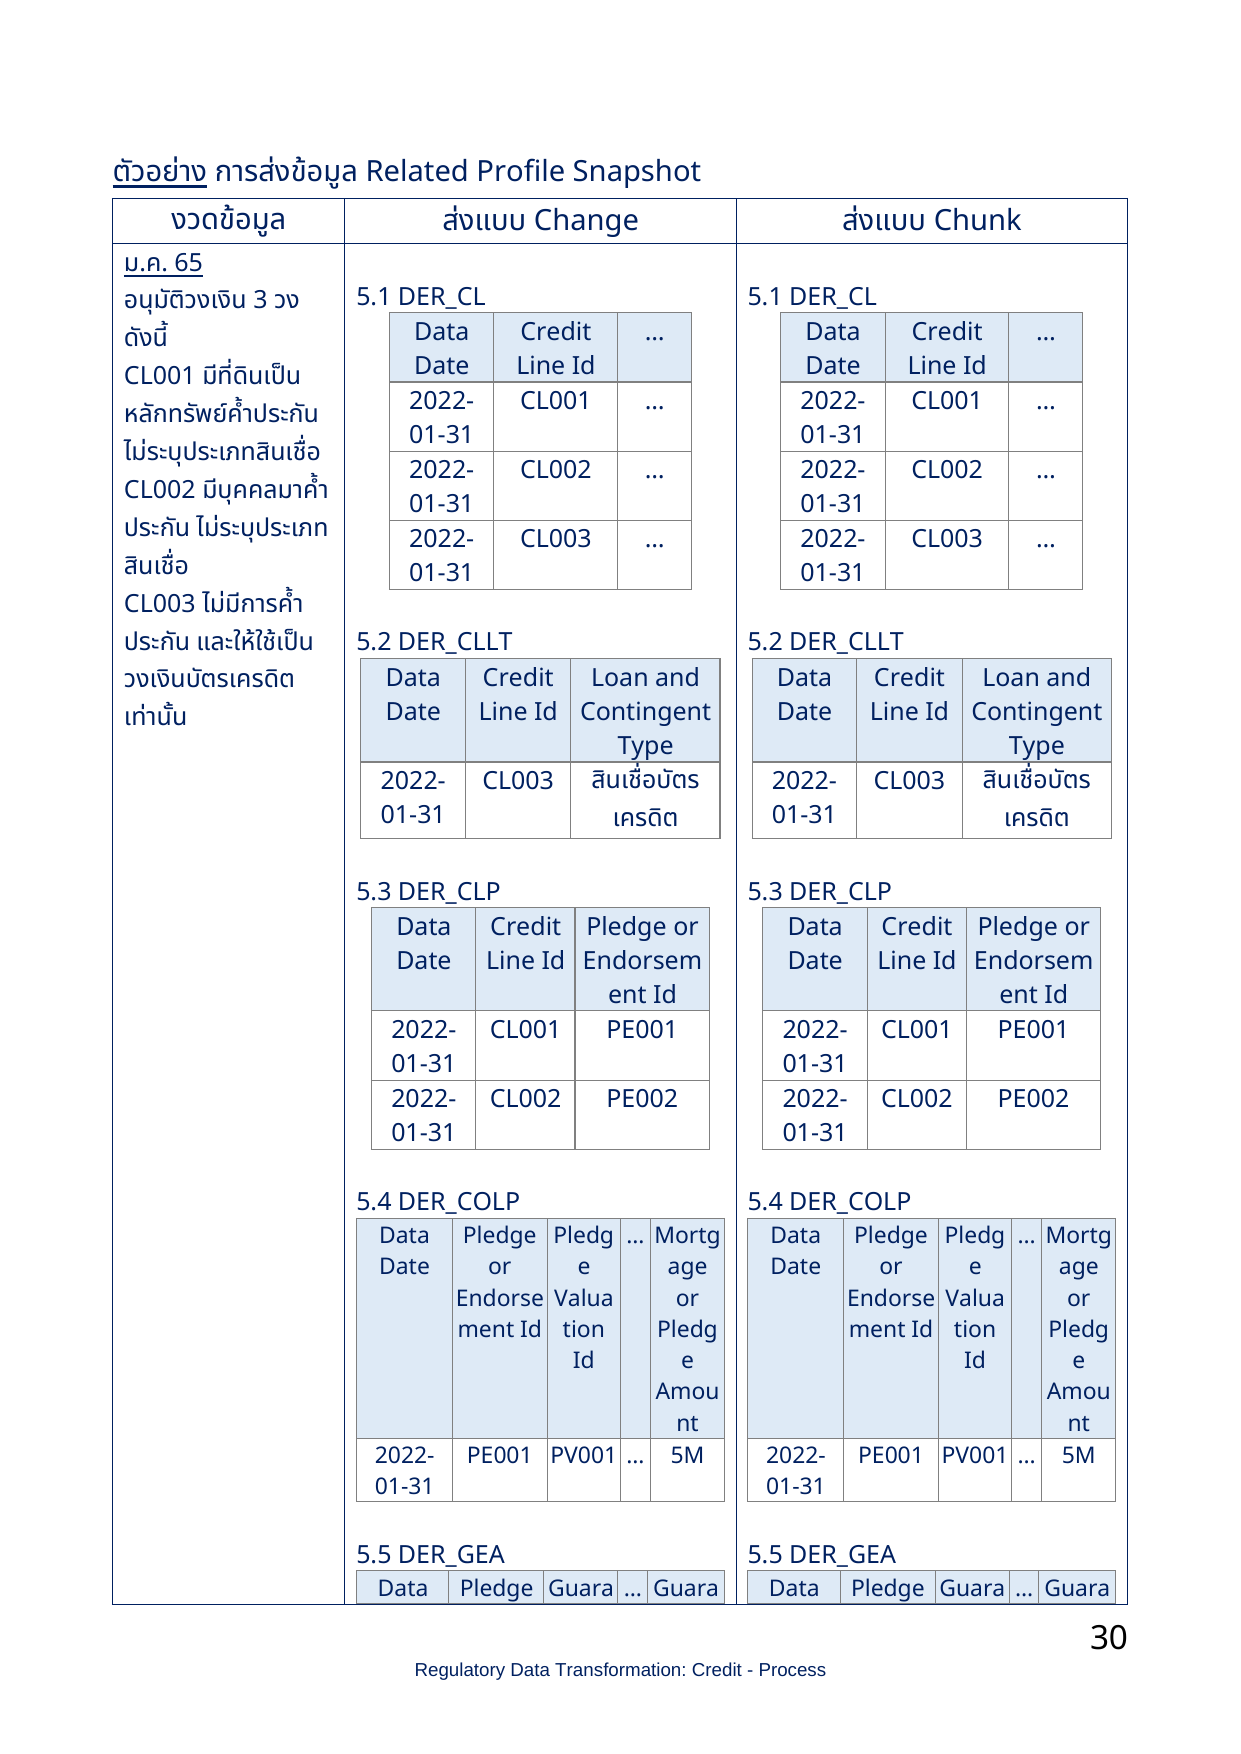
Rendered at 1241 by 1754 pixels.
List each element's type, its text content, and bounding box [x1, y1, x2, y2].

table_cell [737, 244, 1127, 1604]
table_header ส่งแบบ Change [345, 199, 736, 243]
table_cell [113, 244, 344, 1604]
table_header ส่งแบบ Chunk [737, 199, 1127, 243]
text ตัวอย่าง การส่งข้อมูล Related Profile Snapshot [112, 150, 1128, 194]
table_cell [345, 244, 736, 1604]
table_header งวดข้อมูล [113, 199, 344, 243]
